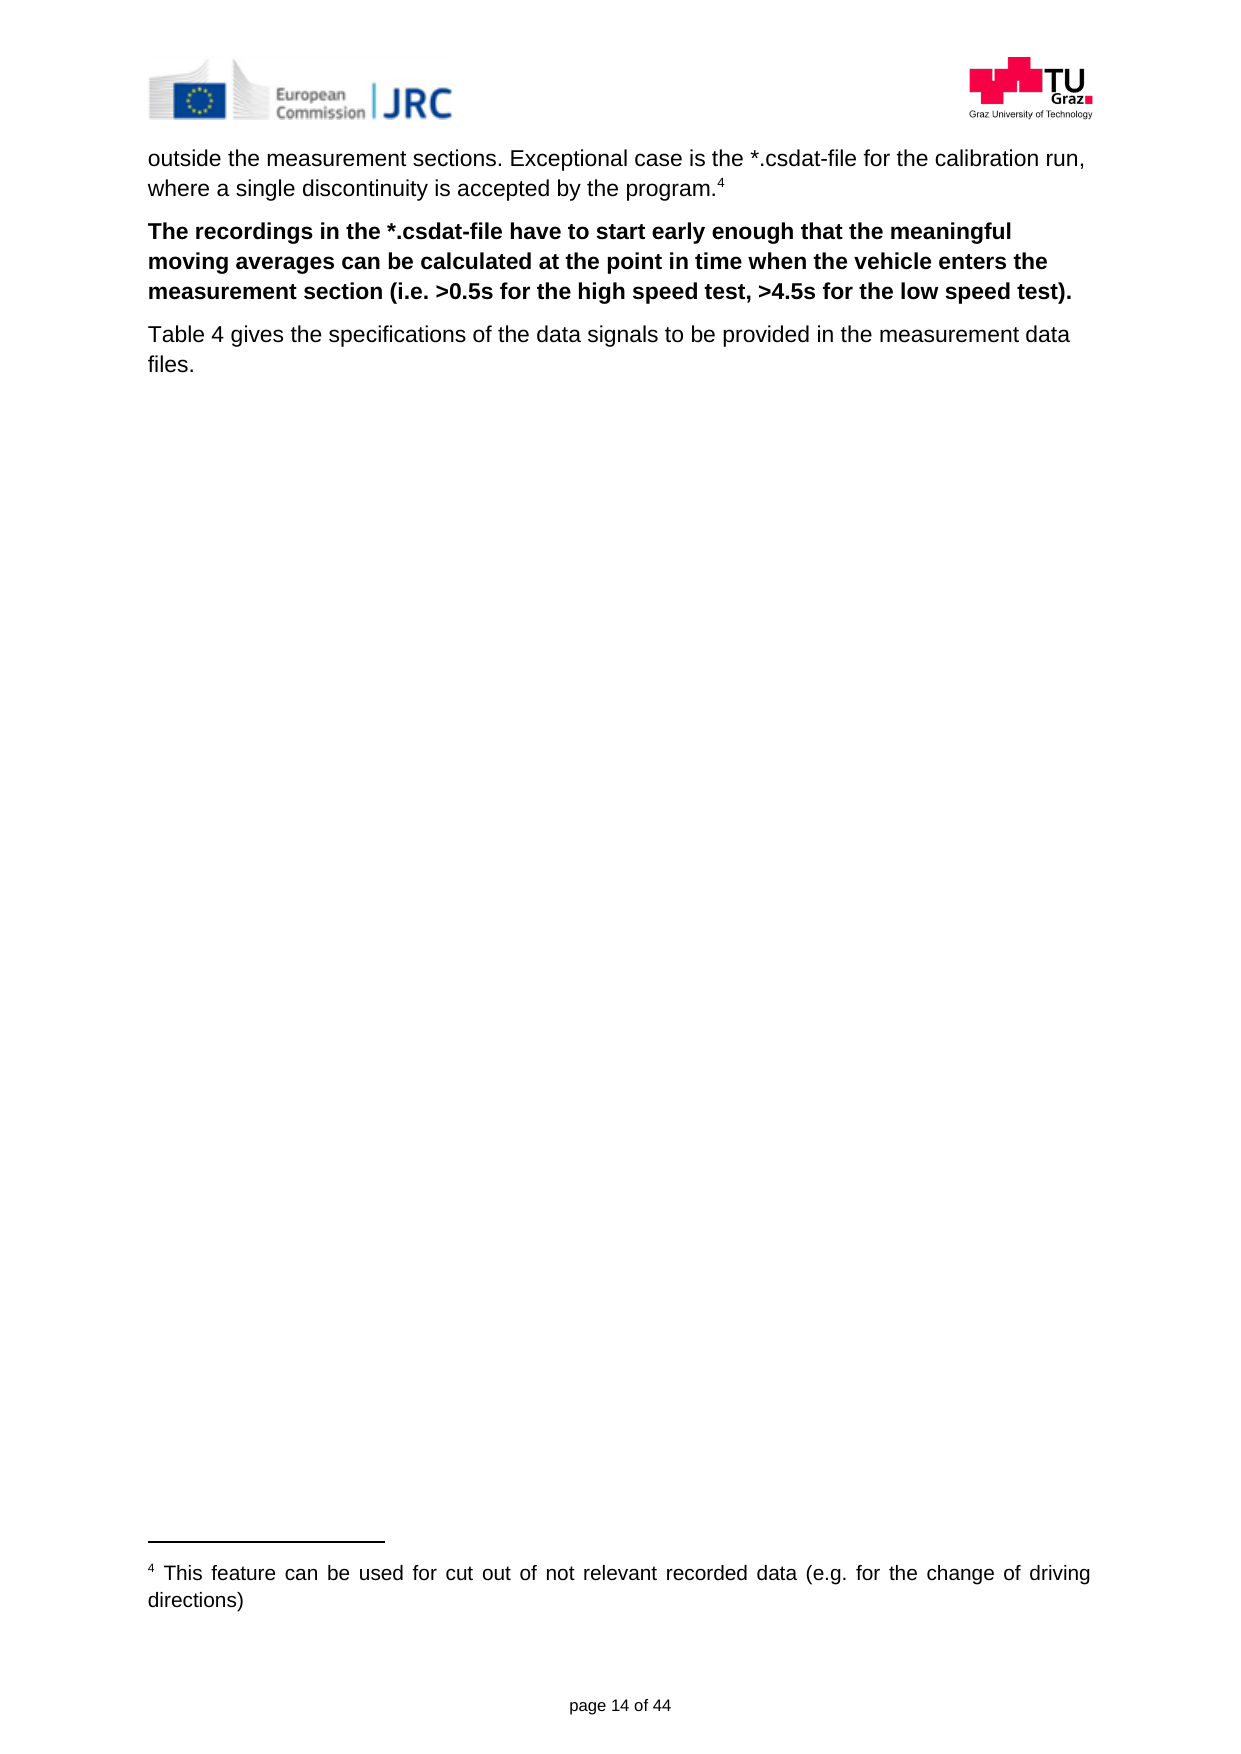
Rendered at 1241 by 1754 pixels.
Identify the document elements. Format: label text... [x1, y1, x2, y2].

text Table 4 gives the specifications of the data signals to be provided in the measurement data files. [148, 321, 1092, 377]
text The recordings in the *.csdat-file have to start early enough that the meaningful moving averages can be calculated at the point in time when the vehicle enters the measurement section (i.e. >0.5s for the high speed test, >4.5s for the low speed test). [148, 218, 1092, 304]
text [148, 145, 1092, 201]
picture [147, 56, 453, 120]
picture [969, 57, 1093, 120]
